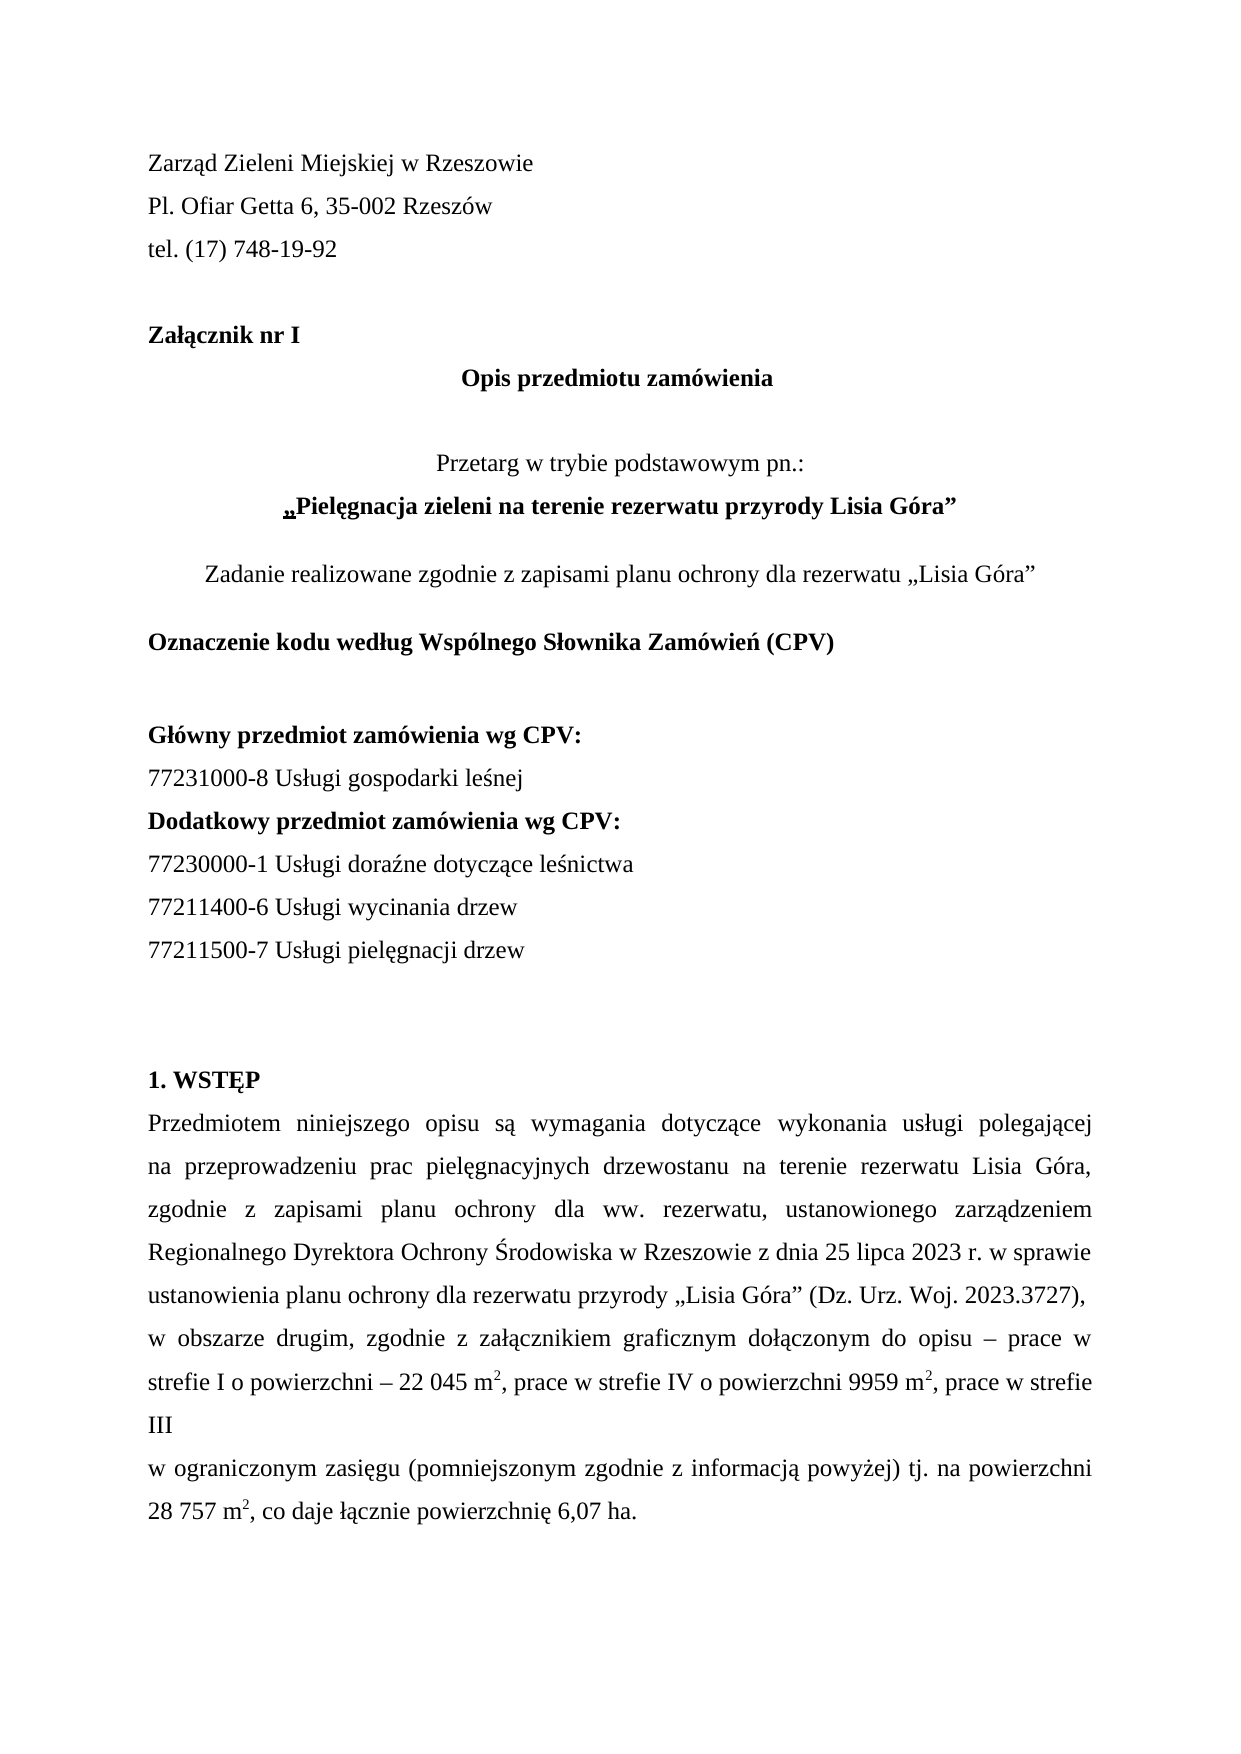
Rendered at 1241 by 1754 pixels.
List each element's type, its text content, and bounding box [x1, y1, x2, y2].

text Zarząd Zieleni Miejskiej w Rzeszowie [148, 148, 1093, 176]
text Oznaczenie kodu według Wspólnego Słownika Zamówień (CPV) [148, 627, 1093, 656]
text Pl. Ofiar Getta 6, 35-002 Rzeszów [148, 191, 1093, 219]
text „Pielęgnacja zieleni na terenie rezerwatu przyrody Lisia Góra” [148, 491, 1093, 520]
text 77211500-7 Usługi pielęgnacji drzew [148, 935, 1093, 964]
text tel. (17) 748-19-92 [148, 234, 1093, 263]
text 77231000-8 Usługi gospodarki leśnej [148, 763, 1093, 792]
text 77211400-6 Usługi wycinania drzew [148, 892, 1093, 921]
text Przedmiotem niniejszego opisu są wymagania dotyczące wykonania usługi polegającej na przeprowadzeniu prac pielęgnacyjnych drzewostanu na terenie rezerwatu Lisia Góra, zgodnie z zapisami planu ochrony dla ww. rezerwatu, ustanowionego zarządzeniem Regionalnego Dyrektora Ochrony Środowiska w Rzeszowie z dnia 25 lipca 2023 r. w sprawie ustanowienia planu ochrony dla rezerwatu przyrody „Lisia Góra” (Dz. Urz. Woj. 2023.3727), w obszarze drugim, zgodnie z załącznikiem graficznym dołączonym do opisu – prace w strefie I o powierzchni – 22 045 m2, prace w strefie IV o powierzchni 9959 m2, prace w strefie III w ograniczonym zasięgu (pomniejszonym zgodnie z informacją powyżej) tj. na powierzchni 28 757 m2, co daje łącznie powierzchnię 6,07 ha. [148, 1108, 1093, 1525]
text Przetarg w trybie podstawowym pn.: [148, 448, 1093, 477]
text Opis przedmiotu zamówienia [148, 363, 1093, 434]
text 1. WSTĘP [148, 1065, 1093, 1093]
text Główny przedmiot zamówienia wg CPV: [148, 720, 1093, 748]
text Zadanie realizowane zgodnie z zapisami planu ochrony dla rezerwatu „Lisia Góra” [148, 559, 1093, 588]
text 77230000-1 Usługi doraźne dotyczące leśnictwa [148, 849, 1093, 878]
text Załącznik nr I [148, 320, 1093, 349]
text Dodatkowy przedmiot zamówienia wg CPV: [148, 806, 1093, 835]
